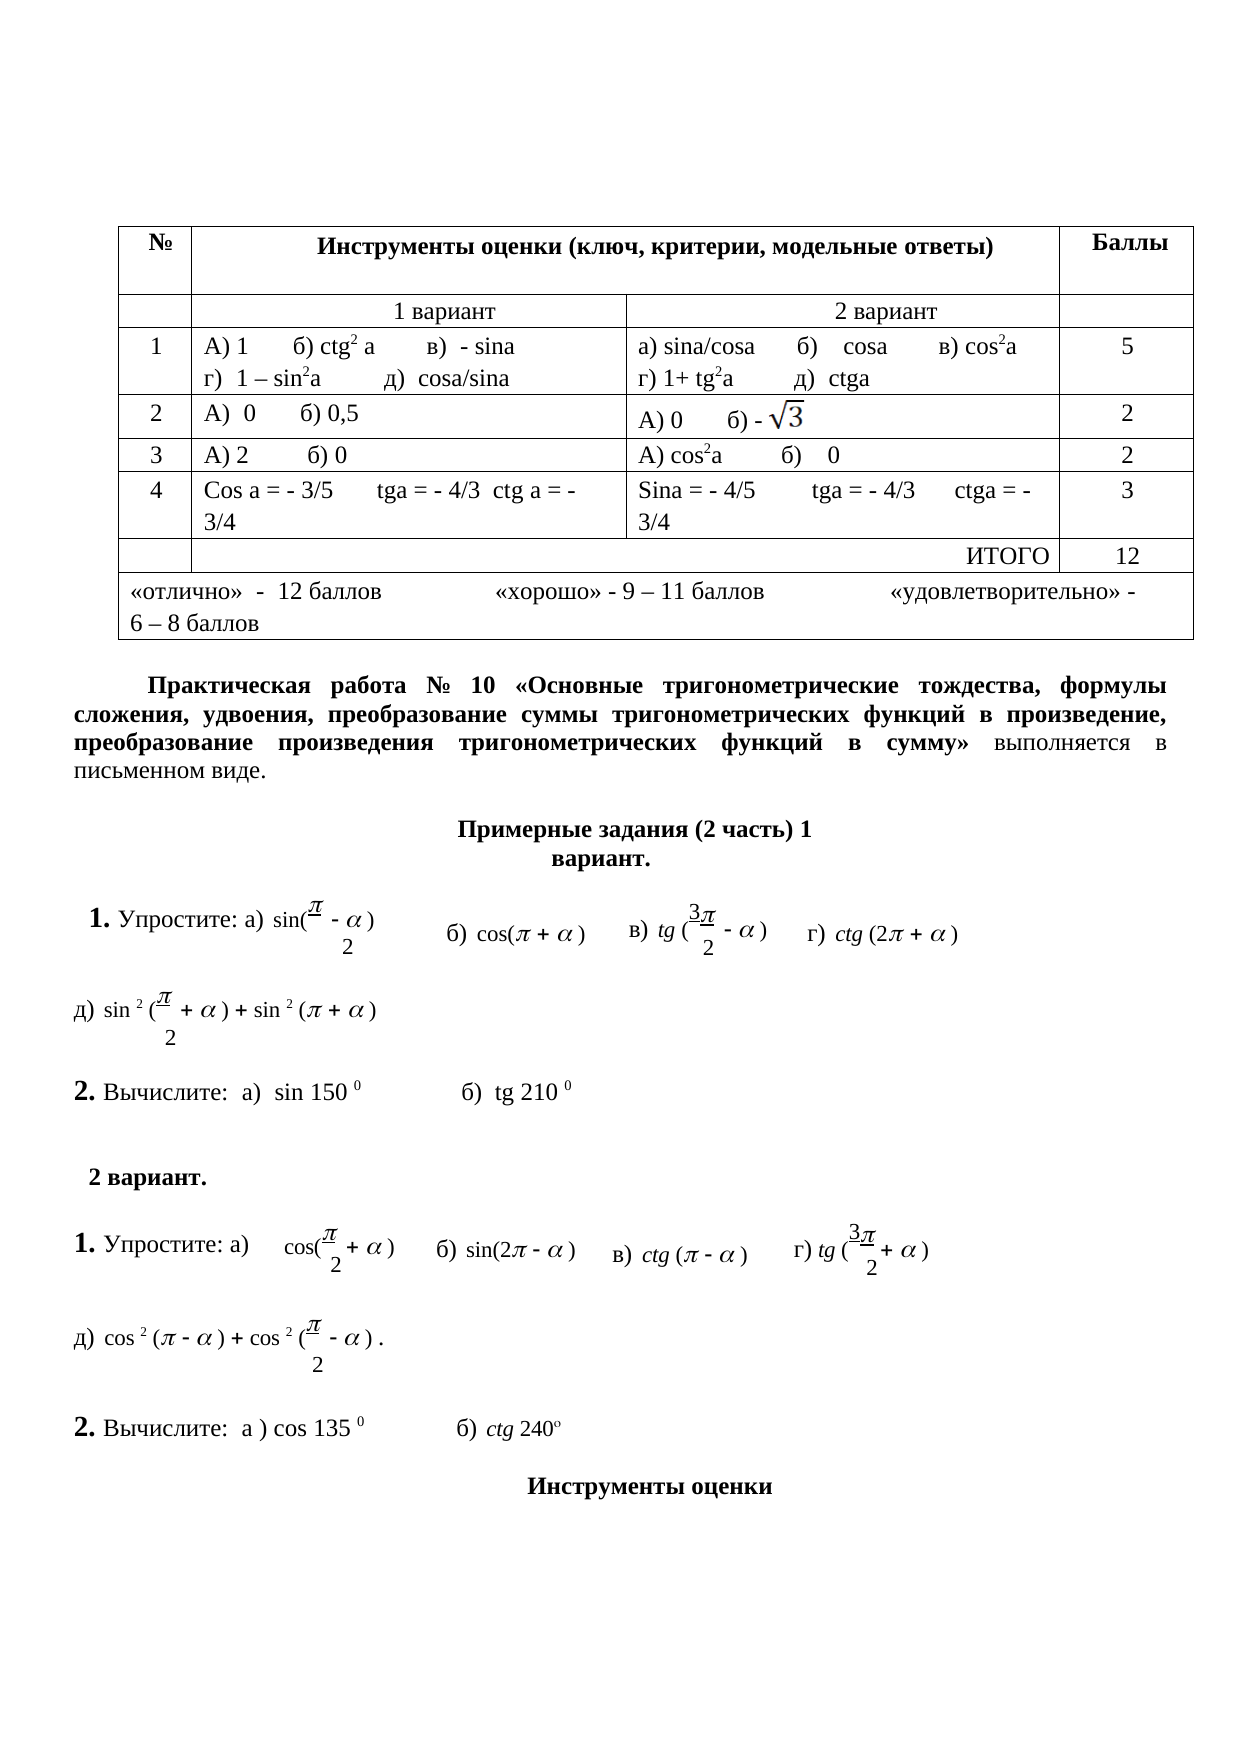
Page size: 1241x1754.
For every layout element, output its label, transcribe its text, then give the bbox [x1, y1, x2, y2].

table_cell 2 [119, 395, 191, 438]
text Инструменты оценки [92, 1471, 1207, 1499]
text 2 [312, 1354, 1207, 1378]
table_header № [119, 227, 191, 293]
table_cell [1060, 295, 1193, 327]
table_cell [119, 539, 191, 572]
list Упростите: а) [73, 1225, 273, 1259]
table_cell 2 [1060, 439, 1193, 471]
text в) tg (3   ) 2 [628, 913, 778, 961]
text Примерные задания (2 часть) 1 вариант. [457, 814, 861, 872]
table_cell «отлично» - 12 баллов «хорошо» - 9 – 11 баллов «удовлетворительно» - 6 – 8 баллов [119, 573, 1193, 639]
table_cell 2 вариант [627, 295, 1059, 327]
text в) ctg (   ) [612, 1239, 757, 1268]
table_cell 3 [1060, 472, 1193, 538]
table_header Баллы [1060, 227, 1193, 293]
table_cell А) cos2a б) 0 [627, 439, 1059, 471]
table_cell А) 1 б) ctg2 a в) - sina г) 1 – sin2a д) cosa/sina [192, 328, 626, 394]
table_header Инструменты оценки (ключ, критерии, модельные ответы) [192, 227, 1059, 293]
list Вычислите: а) sin 150 0 б) tg 210 0 [73, 1073, 1207, 1106]
text г) ctg (2   ) [807, 918, 1207, 947]
table_cell Cos a = - 3/5 tga = - 4/3 ctg a = - 3/4 [192, 472, 626, 538]
text д) sin 2 (   )  sin 2 (   ) [74, 983, 410, 1026]
table_cell 12 [1060, 539, 1193, 572]
table_cell ИТОГО [192, 539, 1059, 572]
text д) cos 2 (   )  cos 2 (   ) . [74, 1311, 1207, 1354]
text б) sin(2   ) [436, 1234, 587, 1263]
table_cell a) sina/cosa б) cosa в) cos2a г) 1+ tg2a д) ctga [627, 328, 1059, 394]
table_cell 1 [119, 328, 191, 394]
text cos(   ) 2 [284, 1230, 400, 1278]
text 2 [164, 1026, 410, 1050]
table_cell 4 [119, 472, 191, 538]
list Вычислите: а ) cos 135 0 б) ctg 240 [73, 1409, 1207, 1442]
table_cell 5 [1060, 328, 1193, 394]
picture [768, 400, 805, 429]
table_cell А) 0 б) 0,5 [192, 395, 626, 438]
table_cell Sina = - 4/5 tga = - 4/3 ctga = - 3/4 [627, 472, 1059, 538]
subtitle 2 вариант. [88, 1162, 273, 1191]
list Упростите: а) sin(   ) [88, 893, 410, 936]
table_cell 2 [1060, 395, 1193, 438]
table_cell 3 [119, 439, 191, 471]
text 2 [50, 936, 353, 959]
table_cell А) 2 б) 0 [192, 439, 626, 471]
table_cell 1 вариант [192, 295, 626, 327]
table_cell А) 0 б) - [627, 395, 1059, 438]
text г) tg (3   ) 2 [794, 1234, 940, 1280]
text Практическая работа № 10 «Основные тригонометрические тождества, формулы сложения, удвоения, преобразование суммы тригонометрических функций в произведение, преобразование произведения тригонометрических функций в сумму» выполняется в письменном виде. [74, 671, 1167, 784]
text б) cos(   ) [446, 918, 593, 947]
table_cell [119, 295, 191, 327]
